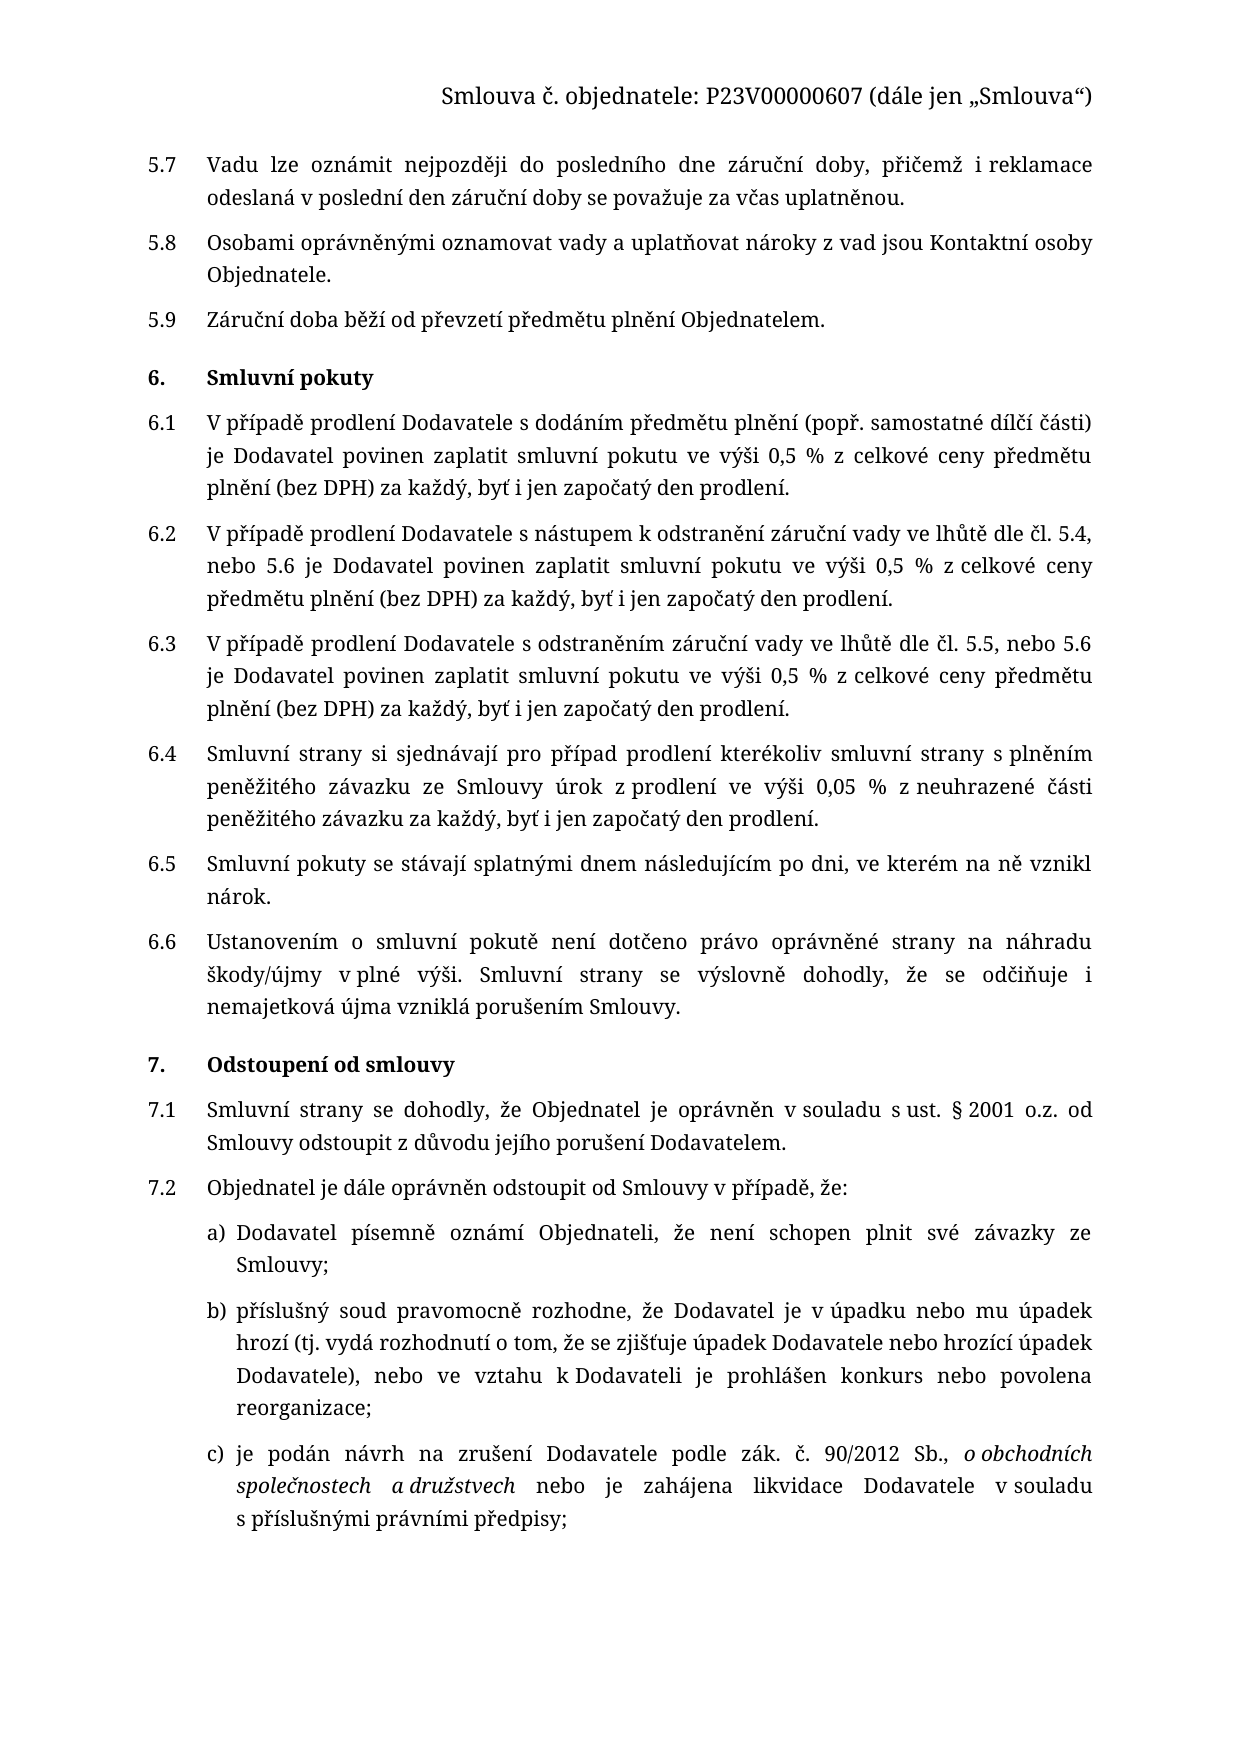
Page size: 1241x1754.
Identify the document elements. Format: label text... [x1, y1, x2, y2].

list V případě prodlení Dodavatele s odstraněním záruční vady ve lhůtě dle čl. 5.5, nebo 5.6 je Dodavatel povinen zaplatit smluvní pokutu ve výši 0,5 % z celkové ceny předmětu plnění (bez DPH) za každý, byť i jen započatý den prodlení. [148, 629, 1093, 723]
list Odstoupení od smlouvy [148, 1050, 1093, 1078]
list příslušný soud pravomocně rozhodne, že Dodavatel je v úpadku nebo mu úpadek hrozí (tj. vydá rozhodnutí o tom, že se zjišťuje úpadek Dodavatele nebo hrozící úpadek Dodavatele), nebo ve vztahu k Dodavateli je prohlášen konkurs nebo povolena reorganizace; [207, 1296, 1093, 1422]
list Vadu lze oznámit nejpozději do posledního dne záruční doby, přičemž i reklamace odeslaná v poslední den záruční doby se považuje za včas uplatněnou. [148, 150, 1093, 211]
list Osobami oprávněnými oznamovat vady a uplatňovat nároky z vad jsou Kontaktní osoby Objednatele. [148, 228, 1093, 289]
list Ustanovením o smluvní pokutě není dotčeno právo oprávněné strany na náhradu škody/újmy v plné výši. Smluvní strany se výslovně dohodly, že se odčiňuje i nemajetková újma vzniklá porušením Smlouvy. [148, 927, 1093, 1021]
list V případě prodlení Dodavatele s dodáním předmětu plnění (popř. samostatné dílčí části) je Dodavatel povinen zaplatit smluvní pokutu ve výši 0,5 % z celkové ceny předmětu plnění (bez DPH) za každý, byť i jen započatý den prodlení. [148, 408, 1093, 502]
list Dodavatel písemně oznámí Objednateli, že není schopen plnit své závazky ze Smlouvy; [207, 1218, 1093, 1279]
list Smluvní strany se dohodly, že Objednatel je oprávněn v souladu s ust. § 2001 o.z. od Smlouvy odstoupit z důvodu jejího porušení Dodavatelem. [148, 1095, 1093, 1156]
list Smluvní strany si sjednávají pro případ prodlení kterékoliv smluvní strany s plněním peněžitého závazku ze Smlouvy úrok z prodlení ve výši 0,05 % z neuhrazené části peněžitého závazku za každý, byť i jen započatý den prodlení. [148, 739, 1093, 833]
list Smluvní pokuty [148, 363, 1093, 392]
list je podán návrh na zrušení Dodavatele podle zák. č. 90/2012 Sb., o obchodních společnostech a družstvech nebo je zahájena likvidace Dodavatele v souladu s příslušnými právními předpisy; [207, 1439, 1093, 1532]
list Objednatel je dále oprávněn odstoupit od Smlouvy v případě, že: [148, 1173, 1093, 1201]
list Záruční doba běží od převzetí předmětu plnění Objednatelem. [148, 306, 1093, 334]
list Smluvní pokuty se stávají splatnými dnem následujícím po dni, ve kterém na ně vznikl nárok. [148, 849, 1093, 911]
list V případě prodlení Dodavatele s nástupem k odstranění záruční vady ve lhůtě dle čl. 5.4, nebo 5.6 je Dodavatel povinen zaplatit smluvní pokutu ve výši 0,5 % z celkové ceny předmětu plnění (bez DPH) za každý, byť i jen započatý den prodlení. [148, 519, 1093, 612]
